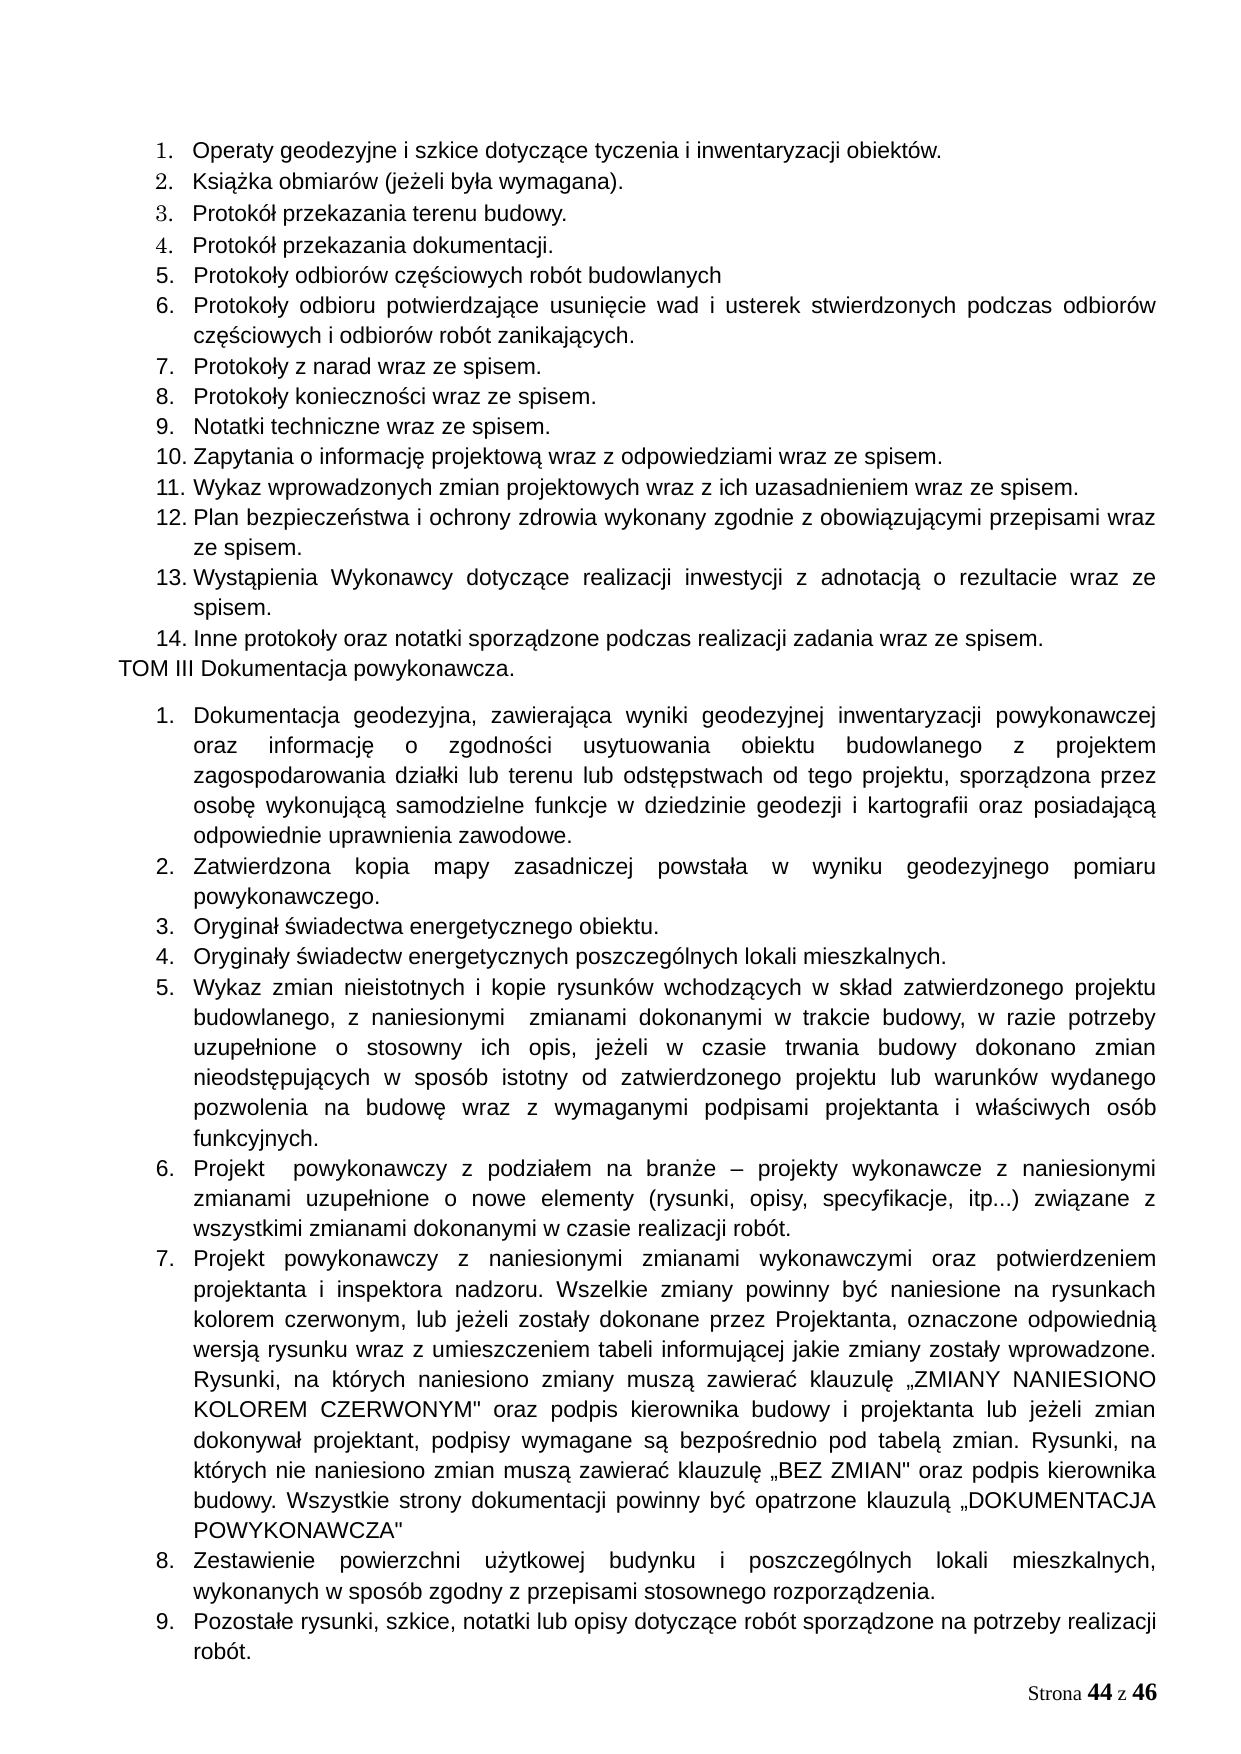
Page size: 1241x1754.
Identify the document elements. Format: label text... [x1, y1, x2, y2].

list Wystąpienia Wykonawcy dotyczące realizacji inwestycji z adnotacją o rezultacie wraz ze spisem. [156, 564, 1157, 621]
list Notatki techniczne wraz ze spisem. [156, 413, 1157, 439]
list Inne protokoły oraz notatki sporządzone podczas realizacji zadania wraz ze spisem. [156, 624, 1157, 651]
list Książka obmiarów (jeżeli była wymagana). [154, 167, 1157, 195]
list Protokół przekazania terenu budowy. [154, 199, 1157, 226]
list Protokoły odbioru potwierdzające usunięcie wad i usterek stwierdzonych podczas odbiorów częściowych i odbiorów robót zanikających. [156, 292, 1157, 349]
list Zatwierdzona kopia mapy zasadniczej powstała w wyniku geodezyjnego pomiaru powykonawczego. [156, 853, 1157, 909]
list Protokoły konieczności wraz ze spisem. [156, 383, 1157, 409]
list Pozostałe rysunki, szkice, notatki lub opisy dotyczące robót sporządzone na potrzeby realizacji robót. [156, 1608, 1157, 1664]
list Projekt powykonawczy z naniesionymi zmianami wykonawczymi oraz potwierdzeniem projektanta i inspektora nadzoru. Wszelkie zmiany powinny być naniesione na rysunkach kolorem czerwonym, lub jeżeli zostały dokonane przez Projektanta, oznaczone odpowiednią wersją rysunku wraz z umieszczeniem tabeli informującej jakie zmiany zostały wprowadzone. Rysunki, na których naniesiono zmiany muszą zawierać klauzulę „ZMIANY NANIESIONO KOLOREM CZERWONYM" oraz podpis kierownika budowy i projektanta lub jeżeli zmian dokonywał projektant, podpisy wymagane są bezpośrednio pod tabelą zmian. Rysunki, na których nie naniesiono zmian muszą zawierać klauzulę „BEZ ZMIAN" oraz podpis kierownika budowy. Wszystkie strony dokumentacji powinny być opatrzone klauzulą „DOKUMENTACJA POWYKONAWCZA" [156, 1245, 1157, 1544]
list Operaty geodezyjne i szkice dotyczące tyczenia i inwentaryzacji obiektów. [154, 135, 1157, 163]
list Oryginał świadectwa energetycznego obiektu. [156, 913, 1157, 939]
list Oryginały świadectw energetycznych poszczególnych lokali mieszkalnych. [156, 943, 1157, 970]
text TOM III Dokumentacja powykonawcza. [118, 655, 1157, 681]
list Zapytania o informację projektową wraz z odpowiedziami wraz ze spisem. [156, 443, 1157, 470]
list Projekt powykonawczy z podziałem na branże – projekty wykonawcze z naniesionymi zmianami uzupełnione o nowe elementy (rysunki, opisy, specyfikacje, itp...) związane z wszystkimi zmianami dokonanymi w czasie realizacji robót. [156, 1155, 1157, 1242]
list Wykaz zmian nieistotnych i kopie rysunków wchodzących w skład zatwierdzonego projektu budowlanego, z naniesionymi zmianami dokonanymi w trakcie budowy, w razie potrzeby uzupełnione o stosowny ich opis, jeżeli w czasie trwania budowy dokonano zmian nieodstępujących w sposób istotny od zatwierdzonego projektu lub warunków wydanego pozwolenia na budowę wraz z wymaganymi podpisami projektanta i właściwych osób funkcyjnych. [156, 973, 1157, 1151]
list Dokumentacja geodezyjna, zawierająca wyniki geodezyjnej inwentaryzacji powykonawczej oraz informację o zgodności usytuowania obiektu budowlanego z projektem zagospodarowania działki lub terenu lub odstępstwach od tego projektu, sporządzona przez osobę wykonującą samodzielne funkcje w dziedzinie geodezji i kartografii oraz posiadającą odpowiednie uprawnienia zawodowe. [156, 702, 1157, 849]
list Plan bezpieczeństwa i ochrony zdrowia wykonany zgodnie z obowiązującymi przepisami wraz ze spisem. [156, 504, 1157, 560]
list Protokoły z narad wraz ze spisem. [156, 353, 1157, 379]
list Zestawienie powierzchni użytkowej budynku i poszczególnych lokali mieszkalnych, wykonanych w sposób zgodny z przepisami stosownego rozporządzenia. [156, 1547, 1157, 1604]
list Protokoły odbiorów częściowych robót budowlanych [156, 262, 1157, 288]
list Protokół przekazania dokumentacji. [154, 230, 1157, 258]
list Wykaz wprowadzonych zmian projektowych wraz z ich uzasadnieniem wraz ze spisem. [156, 473, 1157, 500]
